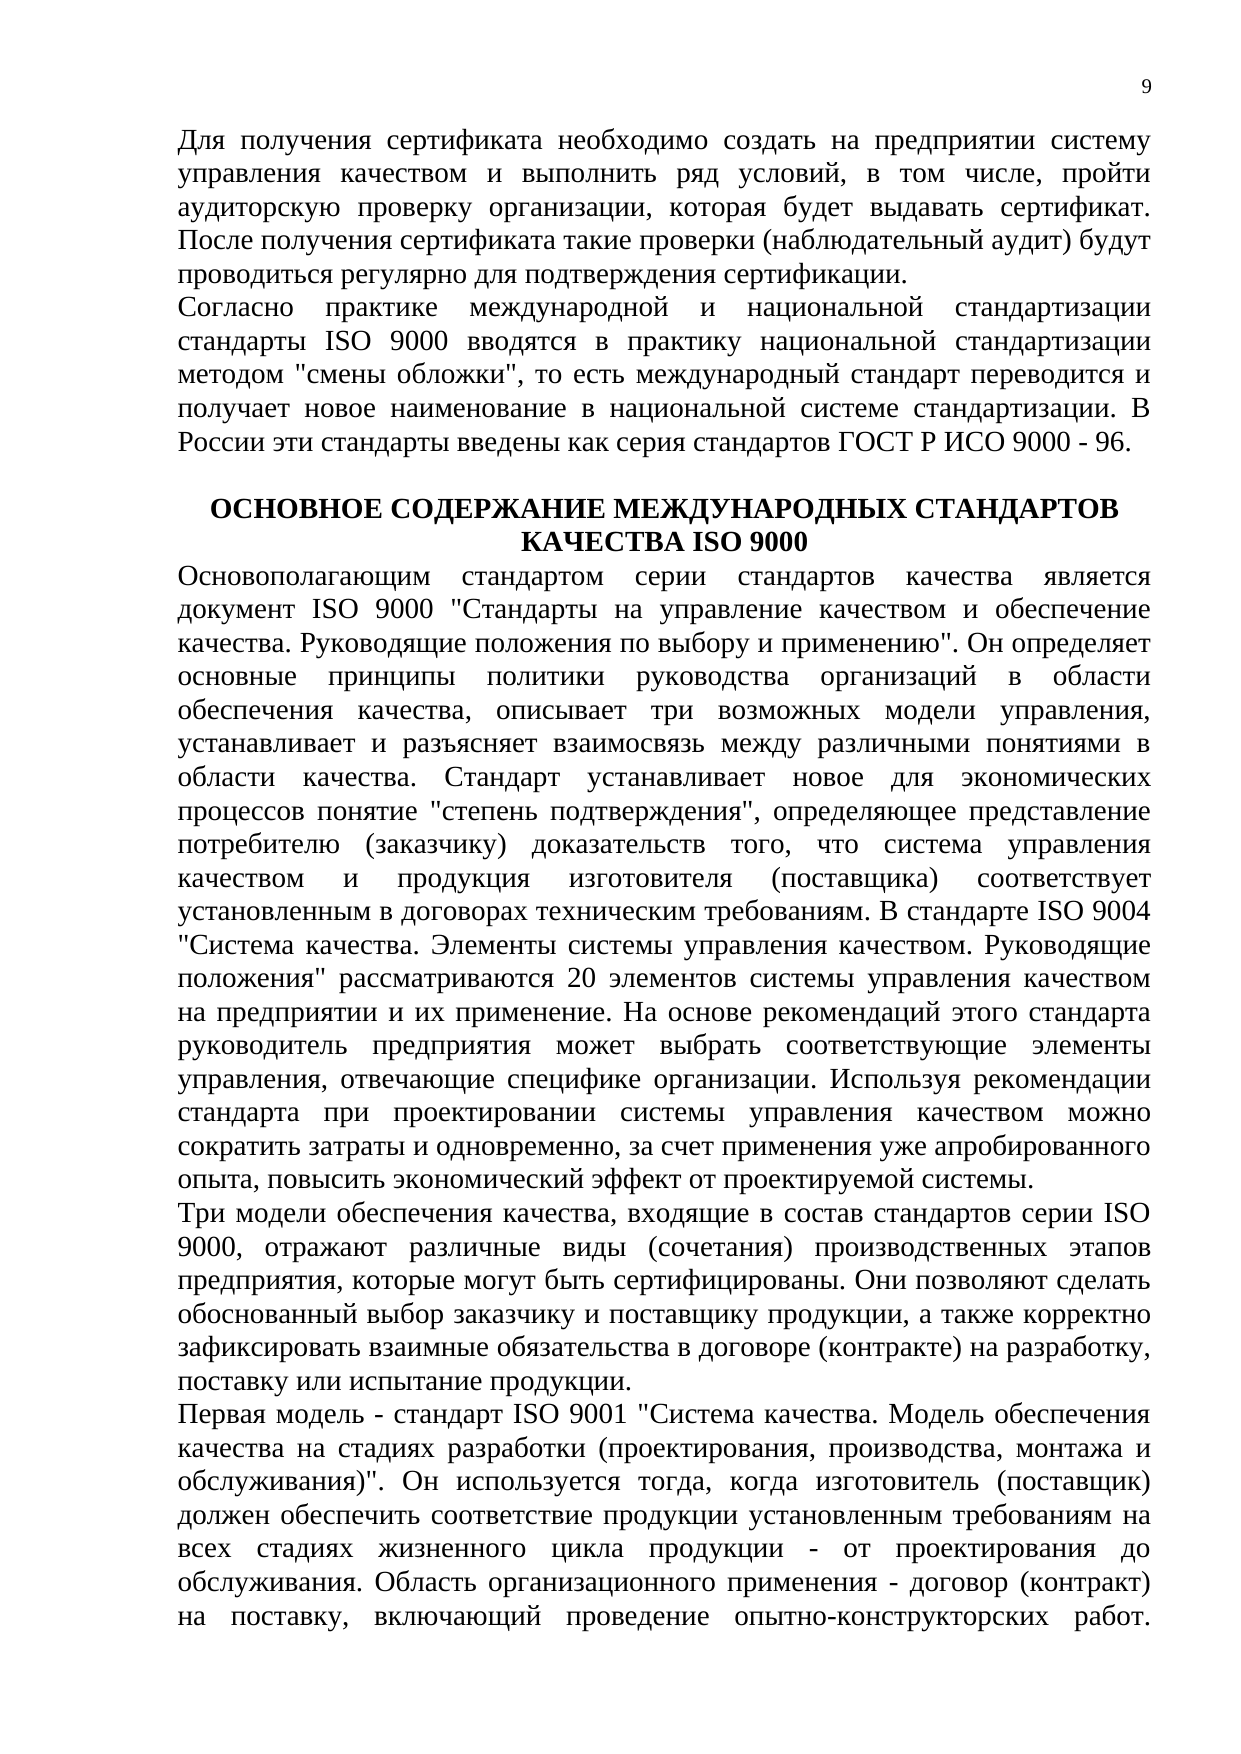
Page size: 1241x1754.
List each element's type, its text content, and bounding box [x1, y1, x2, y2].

text Для получения сертификата необходимо создать на предприятии систему управления качеством и выполнить ряд условий, в том числе, пройти аудиторскую проверку организации, которая будет выдавать сертификат. После получения сертификата такие проверки (наблюдательный аудит) будут проводиться регулярно для подтверждения сертификации. [177, 122, 1152, 289]
text Согласно практике международной и национальной стандартизации стандарты ISO 9000 вводятся в практику национальной стандартизации методом "смены обложки", то есть международный стандарт переводится и получает новое наименование в национальной системе стандартизации. В России эти стандарты введены как серия стандартов ГОСТ Р ИСО 9000 - 96. [177, 289, 1152, 457]
text Три модели обеспечения качества, входящие в состав стандартов серии ISO 9000, отражают различные виды (сочетания) производственных этапов предприятия, которые могут быть сертифицированы. Они позволяют сделать обоснованный выбор заказчику и поставщику продукции, а также корректно зафиксировать взаимные обязательства в договоре (контракте) на разработку, поставку или испытание продукции. [177, 1195, 1152, 1396]
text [177, 1396, 1152, 1631]
text ОСНОВНОЕ СОДЕРЖАНИЕ МЕЖДУНАРОДНЫХ СТАНДАРТОВ КАЧЕСТВА ISO 9000 [177, 491, 1152, 558]
text Основополагающим стандартом серии стандартов качества является документ ISO 9000 "Стандарты на управление качеством и обеспечение качества. Руководящие положения по выбору и применению". Он определяет основные принципы политики руководства организаций в области обеспечения качества, описывает три возможных модели управления, устанавливает и разъясняет взаимосвязь между различными понятиями в области качества. Стандарт устанавливает новое для экономических процессов понятие "степень подтверждения", определяющее представление потребителю (заказчику) доказательств того, что система управления качеством и продукция изготовителя (поставщика) соответствует установленным в договорах техническим требованиям. В стандарте ISO 9004 "Система качества. Элементы системы управления качеством. Руководящие положения" рассматриваются 20 элементов системы управления качеством на предприятии и их применение. На основе рекомендаций этого стандарта руководитель предприятия может выбрать соответствующие элементы управления, отвечающие специфике организации. Используя рекомендации стандарта при проектировании системы управления качеством можно сократить затраты и одновременно, за счет применения уже апробированного опыта, повысить экономический эффект от проектируемой системы. [177, 558, 1152, 1195]
